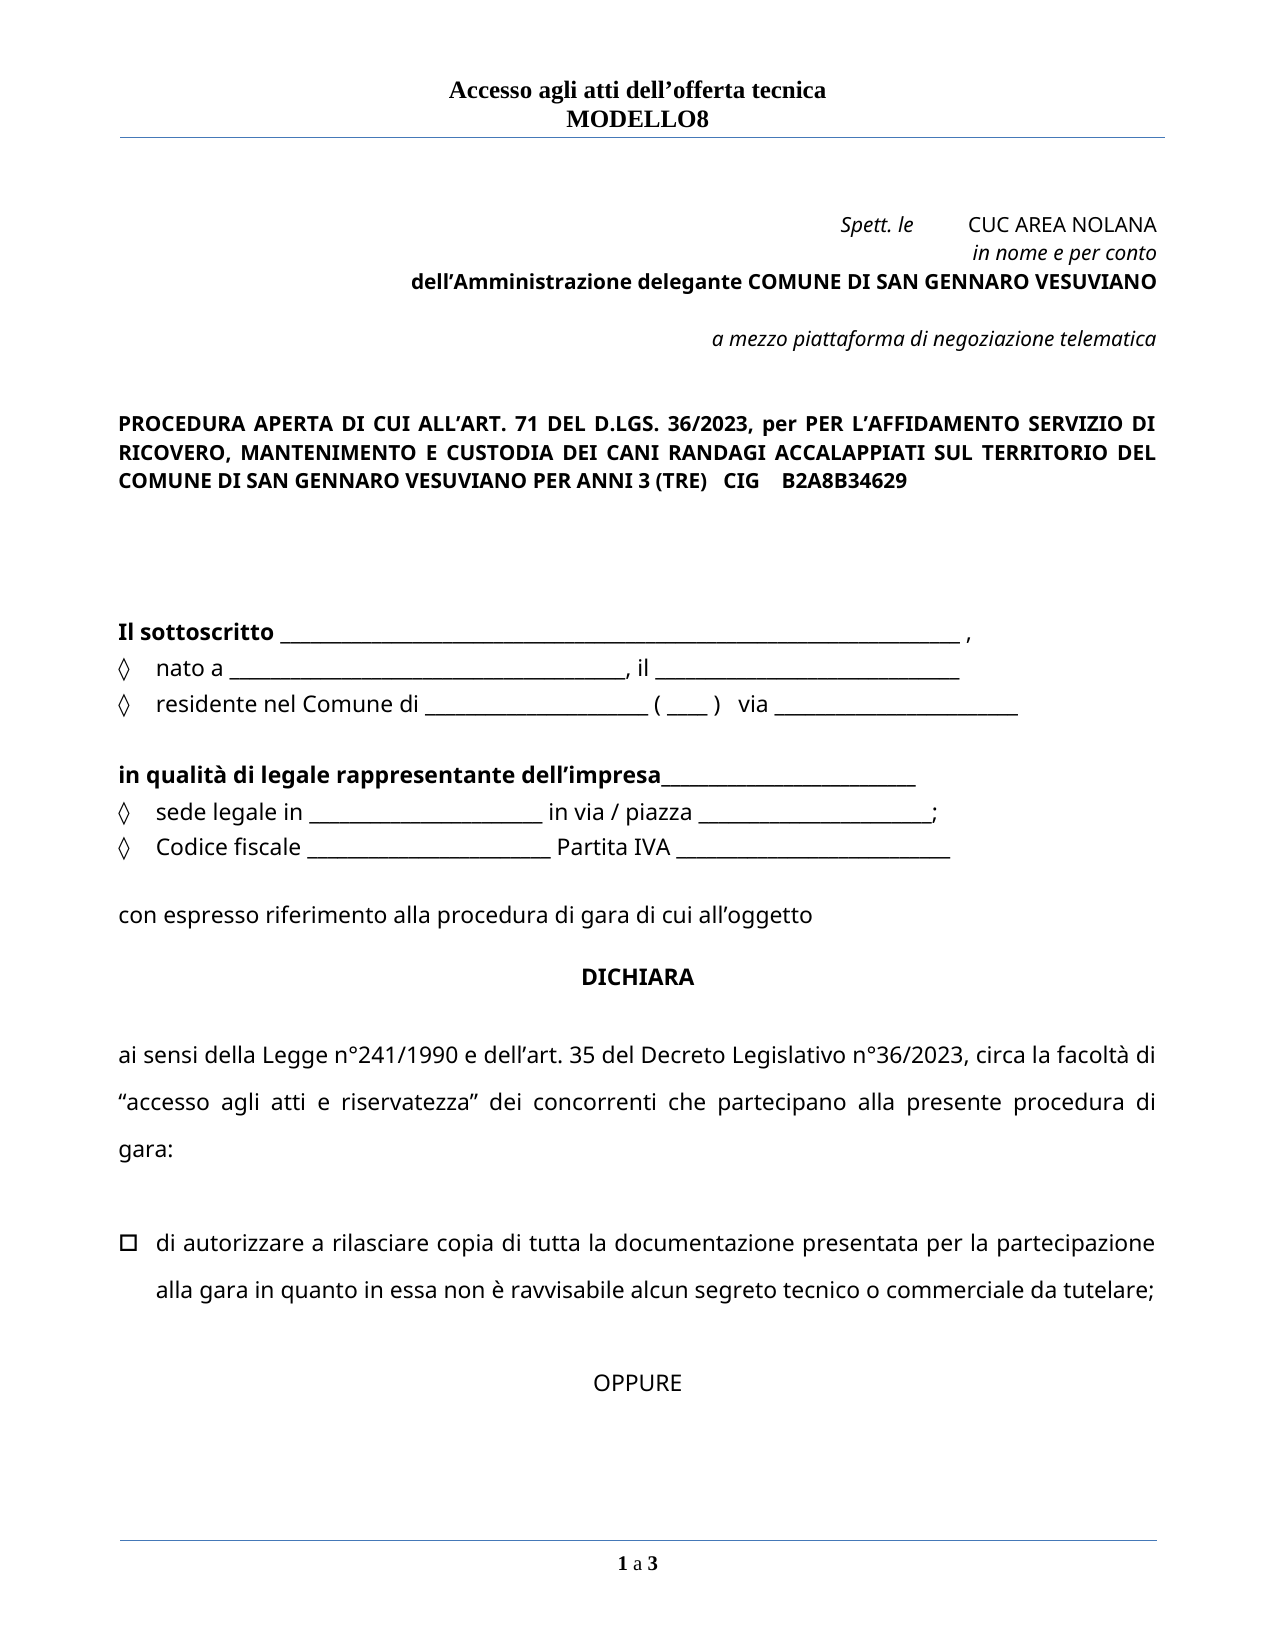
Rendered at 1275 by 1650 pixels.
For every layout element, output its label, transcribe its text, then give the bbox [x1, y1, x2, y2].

text PROCEDURA APERTA DI CUI ALL’ART. 71 DEL D.LGS. 36/2023, per PER L’AFFIDAMENTO SERVIZIO DI RICOVERO, MANTENIMENTO E CUSTODIA DEI CANI RANDAGI ACCALAPPIATI SUL TERRITORIO DEL COMUNE DI SAN GENNARO VESUVIANO PER ANNI 3 (TRE) CIG B2A8B34629 [118, 409, 1157, 494]
list Codice fiscale ________________________ Partita IVA ___________________________ [118, 831, 1157, 863]
list di autorizzare a rilasciare copia di tutta la documentazione presentata per la partecipazione alla gara in quanto in essa non è ravvisabile alcun segreto tecnico o commerciale da tutelare; [118, 1227, 1157, 1305]
list residente nel Comune di ______________________ ( ____ ) via ________________________ [118, 688, 1157, 719]
text Il sottoscritto ___________________________________________________________________ , [118, 616, 1157, 647]
text DICHIARA [118, 961, 1157, 992]
text dell’Amministrazione delegante COMUNE DI SAN GENNARO VESUVIANO [118, 267, 1157, 295]
text in qualità di legale rappresentante dell’impresa___________________________ [118, 759, 1157, 791]
text a mezzo piattaforma di negoziazione telematica [118, 324, 1157, 352]
text OPPURE [118, 1367, 1157, 1398]
list sede legale in _______________________ in via / piazza _______________________; [118, 795, 1157, 827]
text con espresso riferimento alla procedura di gara di cui all’oggetto [118, 898, 1157, 930]
text Spett. le CUC AREA NOLANA [118, 210, 1157, 238]
list nato a _______________________________________, il ______________________________ [118, 652, 1157, 683]
text in nome e per conto [118, 238, 1157, 267]
text ai sensi della Legge n°241/1990 e dell’art. 35 del Decreto Legislativo n°36/2023, circa la facoltà di “accesso agli atti e riservatezza” dei concorrenti che partecipano alla presente procedura di gara: [118, 1039, 1157, 1164]
